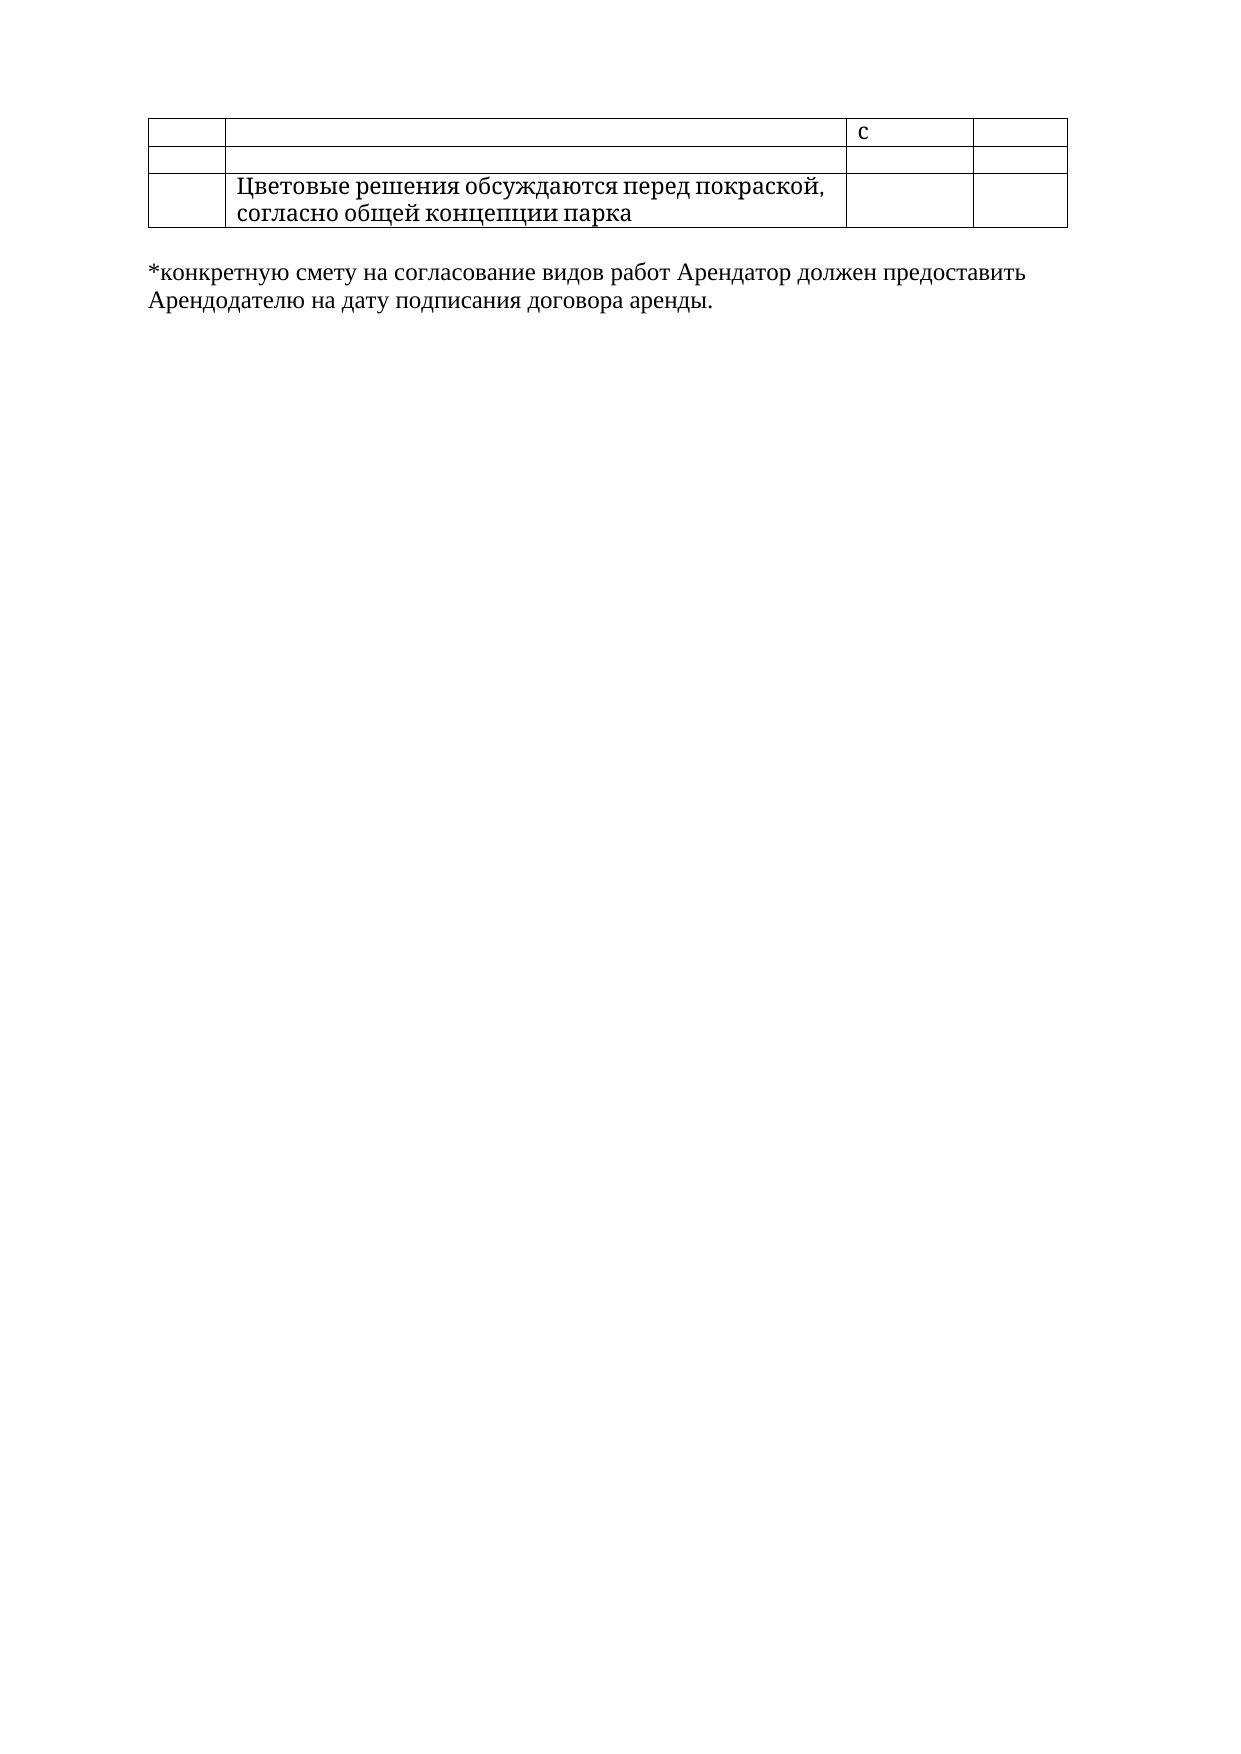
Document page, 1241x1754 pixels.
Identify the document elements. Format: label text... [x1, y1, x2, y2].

table_cell Цветовые решения обсуждаются перед покраской, согласно общей концепции парка [226, 174, 846, 227]
table_cell 1 [974, 119, 1067, 146]
text *конкретную смету на согласование видов работ Арендатор должен предоставить Арендодателю на дату подписания договора аренды. [148, 257, 1163, 314]
table_cell [149, 147, 225, 173]
table_cell комплекс [847, 119, 973, 146]
table_cell [847, 147, 973, 173]
table_cell [226, 147, 846, 173]
table_cell [149, 119, 225, 146]
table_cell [226, 119, 846, 146]
table_cell [847, 174, 973, 227]
table_cell [149, 174, 225, 227]
table_cell [974, 174, 1067, 227]
table_cell [974, 147, 1067, 173]
